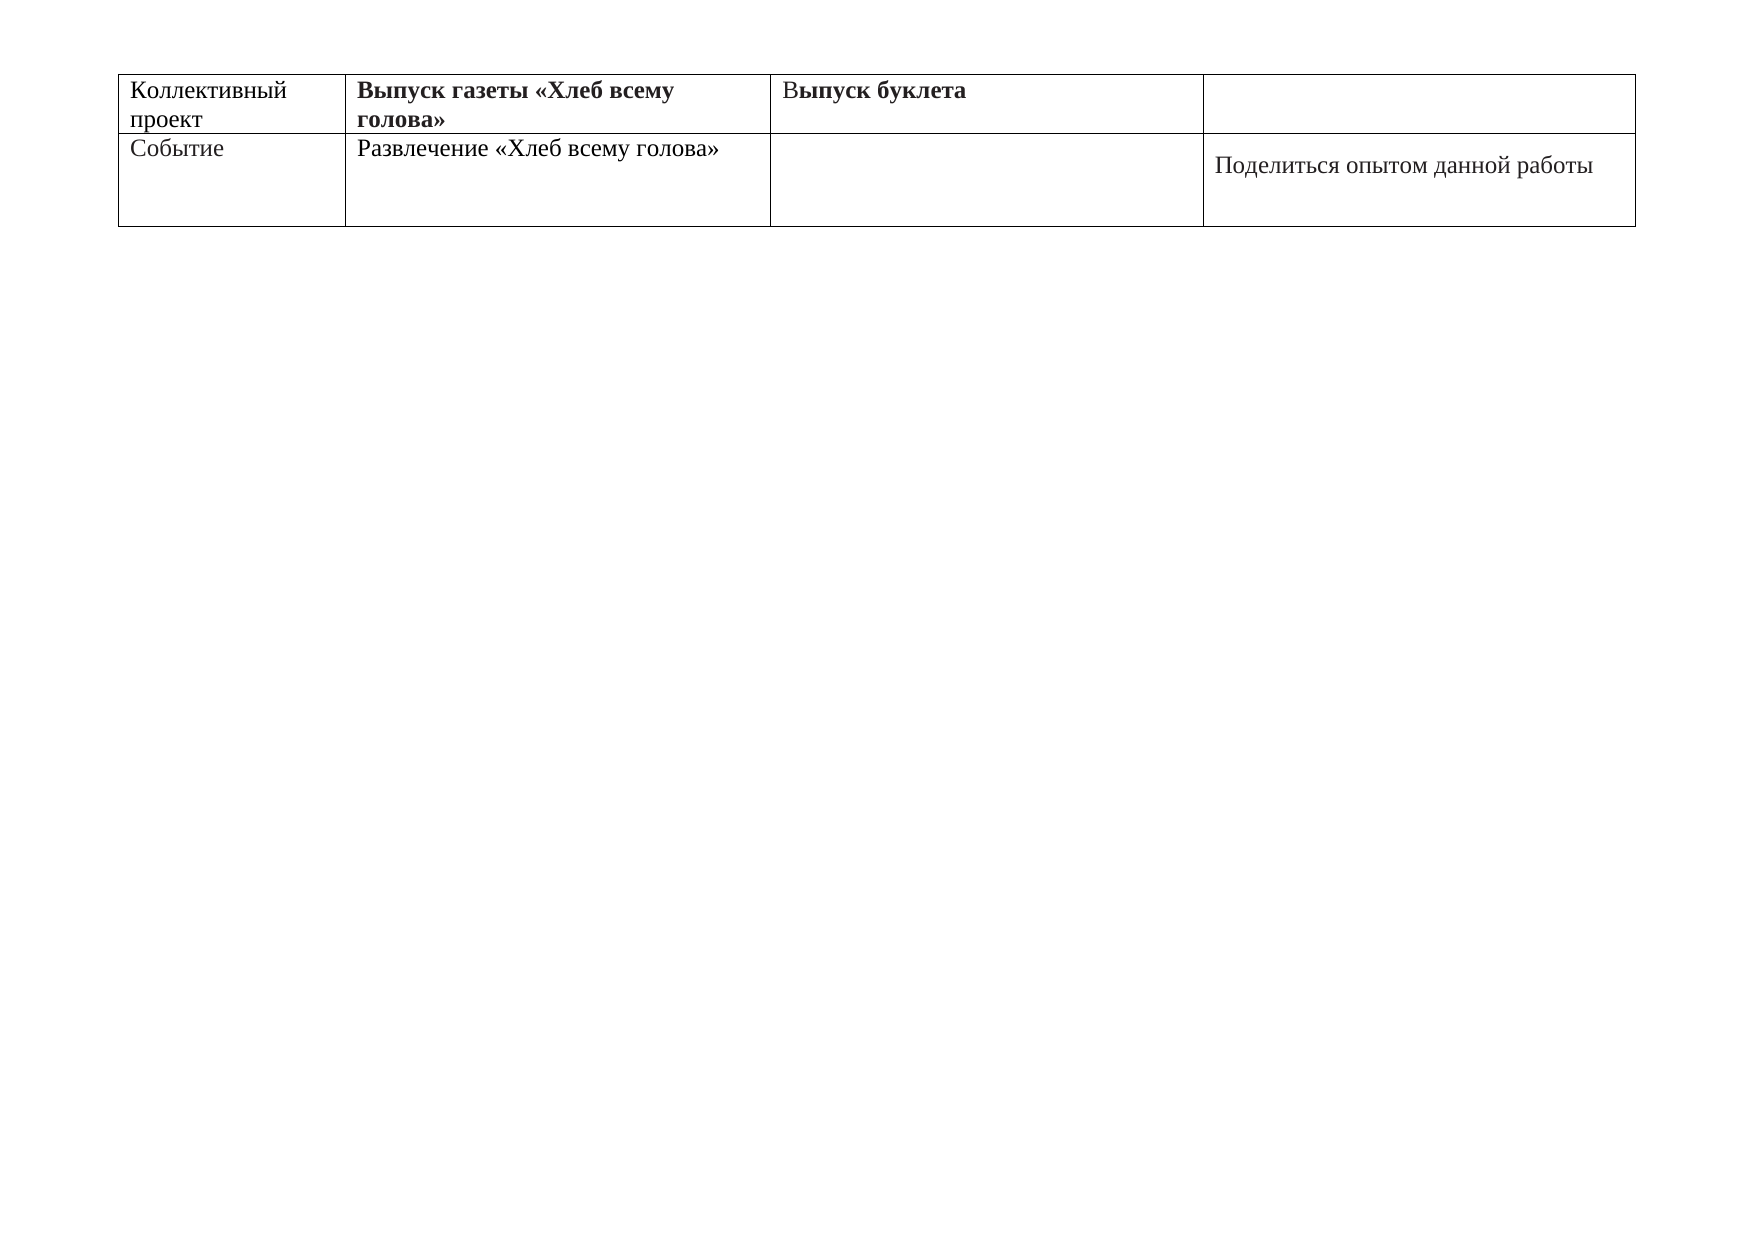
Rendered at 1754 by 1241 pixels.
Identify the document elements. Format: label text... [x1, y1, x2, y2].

table_cell Событие [119, 134, 345, 226]
table_cell [1204, 75, 1635, 132]
table_cell [771, 134, 1203, 226]
table_cell Выпуск буклета [771, 75, 1203, 132]
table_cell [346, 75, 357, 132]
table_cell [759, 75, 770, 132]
table_cell Поделиться опытом данной работы [1204, 134, 1635, 226]
table_cell Коллективный проект [119, 75, 345, 132]
table_cell Развлечение «Хлеб всему голова» [346, 134, 770, 226]
